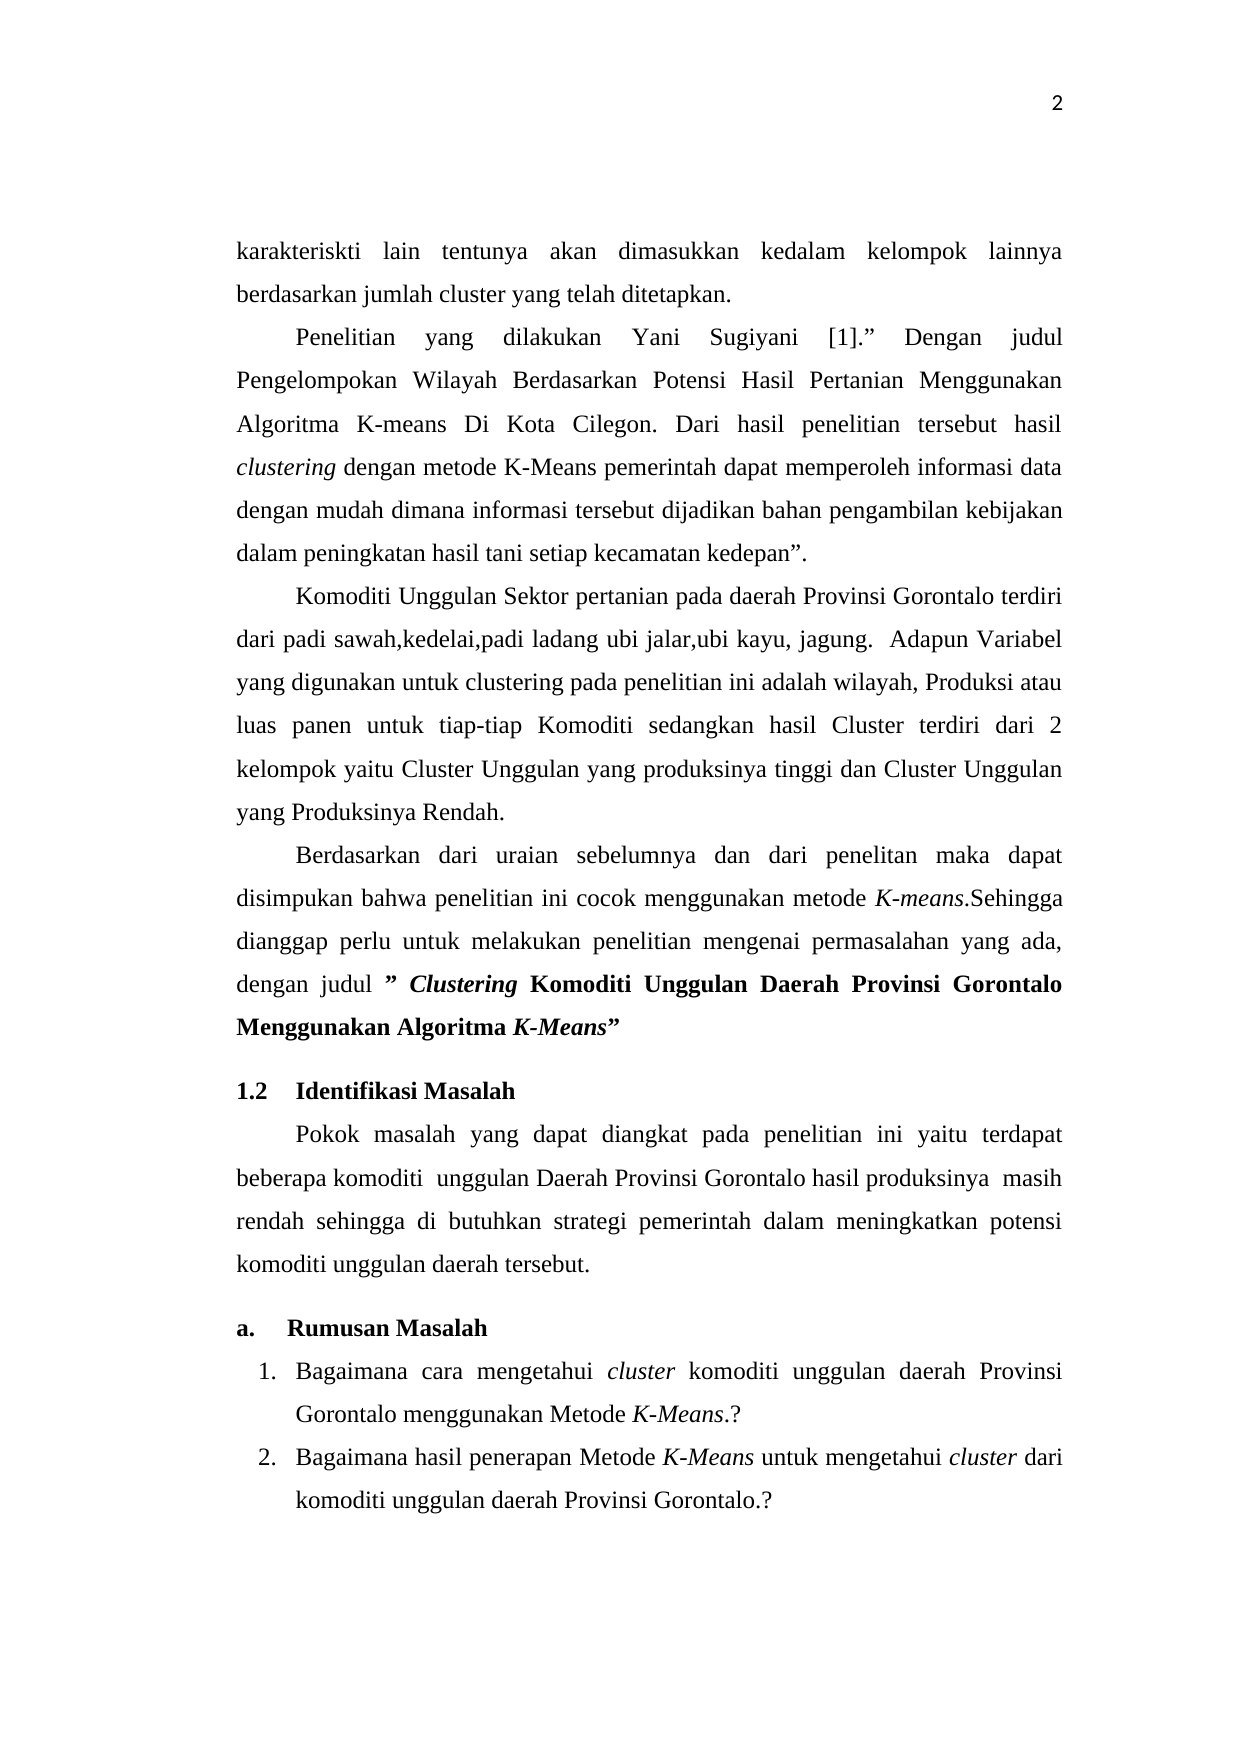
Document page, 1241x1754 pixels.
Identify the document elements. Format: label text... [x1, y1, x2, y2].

list Bagaimana hasil penerapan Metode K-Means untuk mengetahui cluster dari komoditi unggulan daerah Provinsi Gorontalo.? [258, 1442, 1063, 1514]
subtitle Rumusan Masalah [236, 1313, 1063, 1342]
text Komoditi Unggulan Sektor pertanian pada daerah Provinsi Gorontalo terdiri dari padi sawah,kedelai,padi ladang ubi jalar,ubi kayu, jagung. Adapun Variabel yang digunakan untuk clustering pada penelitian ini adalah wilayah, Produksi atau luas panen untuk tiap-tiap Komoditi sedangkan hasil Cluster terdiri dari 2 kelompok yaitu Cluster Unggulan yang produksinya tinggi dan Cluster Unggulan yang Produksinya Rendah. [236, 581, 1063, 826]
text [236, 236, 1063, 308]
subtitle Identifikasi Masalah [236, 1076, 1063, 1105]
text Penelitian yang dilakukan Yani Sugiyani [1].” Dengan judul Pengelompokan Wilayah Berdasarkan Potensi Hasil Pertanian Menggunakan Algoritma K-means Di Kota Cilegon. Dari hasil penelitian tersebut hasil clustering dengan metode K-Means pemerintah dapat memperoleh informasi data dengan mudah dimana informasi tersebut dijadikan bahan pengambilan kebijakan dalam peningkatan hasil tani setiap kecamatan kedepan”. [236, 322, 1063, 567]
list Bagaimana cara mengetahui cluster komoditi unggulan daerah Provinsi Gorontalo menggunakan Metode K-Means.? [258, 1356, 1063, 1428]
text Pokok masalah yang dapat diangkat pada penelitian ini yaitu terdapat beberapa komoditi unggulan Daerah Provinsi Gorontalo hasil produksinya masih rendah sehingga di butuhkan strategi pemerintah dalam meningkatkan potensi komoditi unggulan daerah tersebut. [236, 1119, 1063, 1278]
text Berdasarkan dari uraian sebelumnya dan dari penelitan maka dapat disimpukan bahwa penelitian ini cocok menggunakan metode K-means.Sehingga dianggap perlu untuk melakukan penelitian mengenai permasalahan yang ada, dengan judul ” Clustering Komoditi Unggulan Daerah Provinsi Gorontalo Menggunakan Algoritma K-Means” [236, 840, 1063, 1041]
